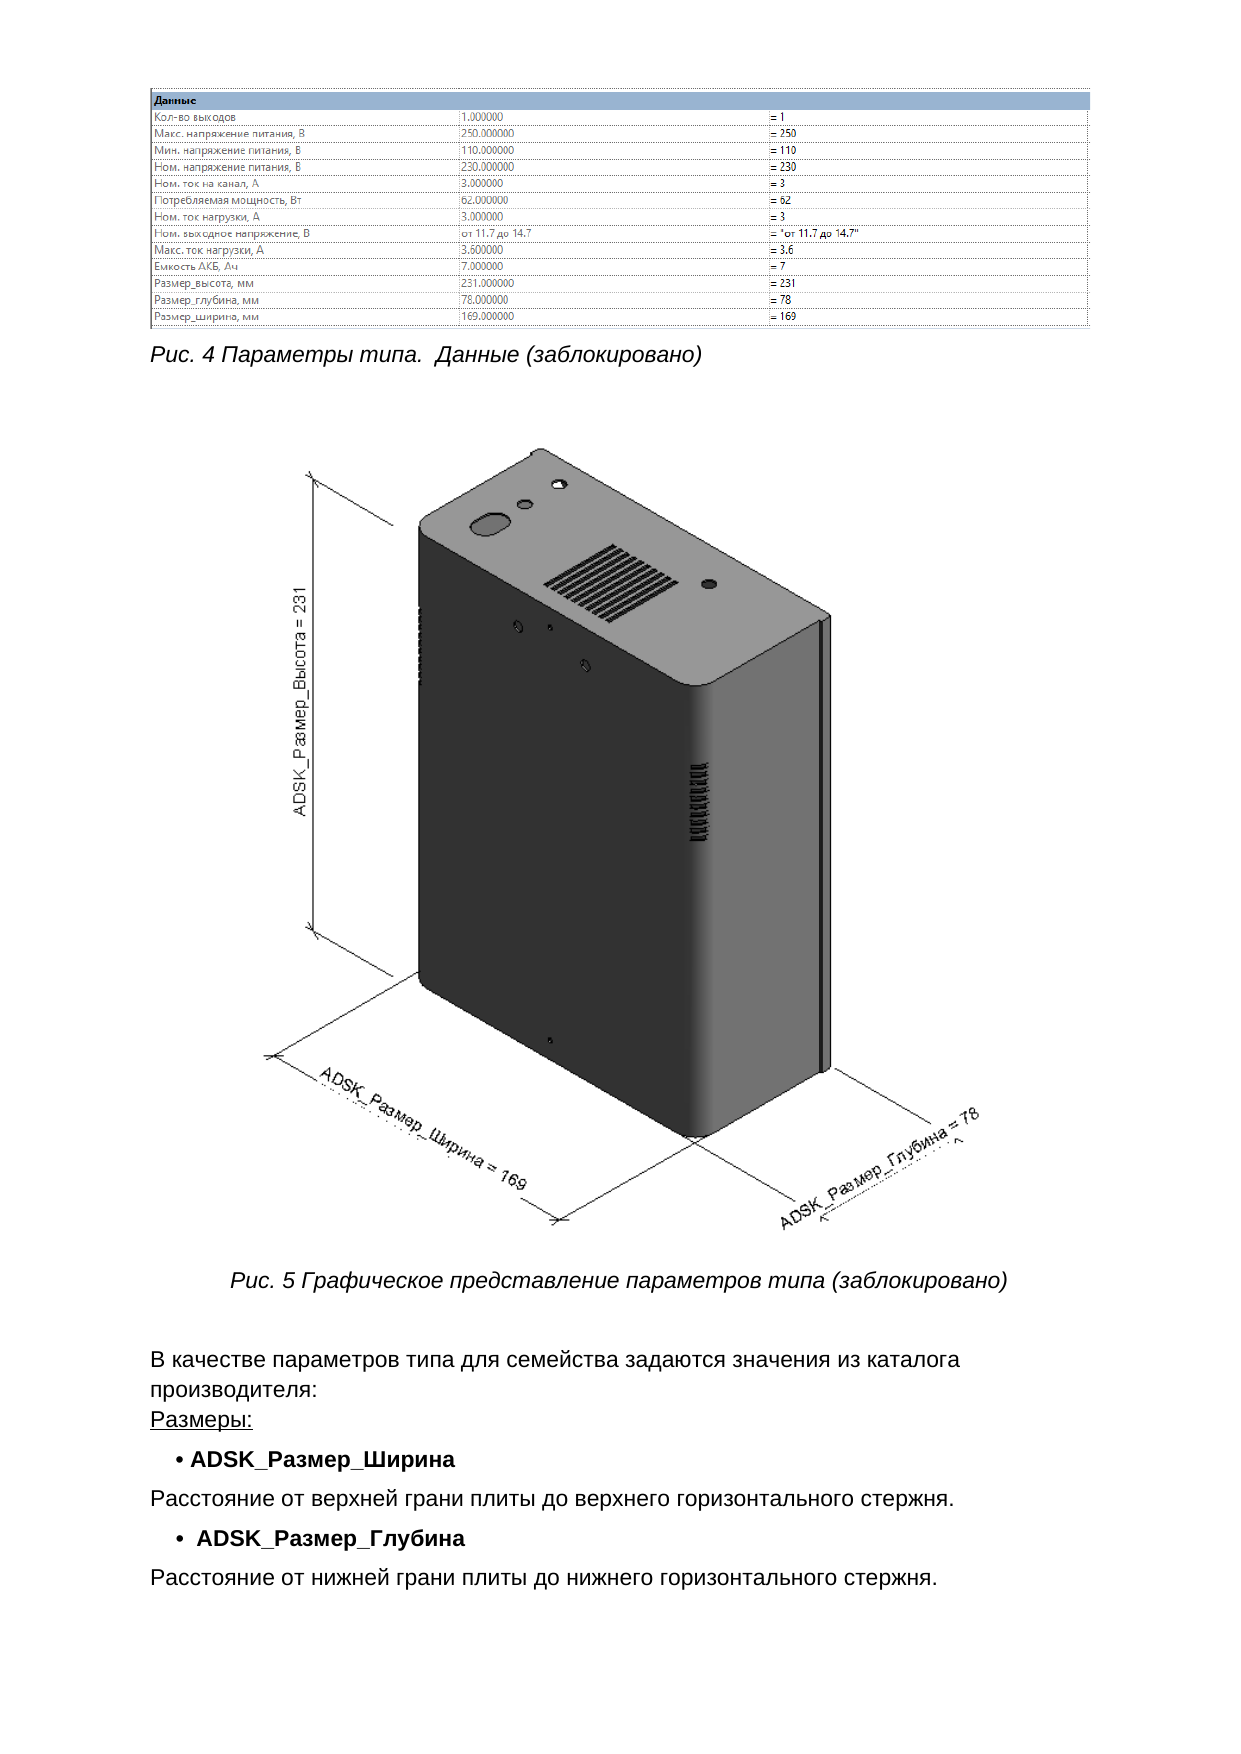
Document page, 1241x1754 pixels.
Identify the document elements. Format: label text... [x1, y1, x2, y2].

picture [150, 88, 1091, 329]
text Расстояние от верхней грани плиты до верхнего горизонтального стержня. [150, 1485, 1090, 1511]
picture [253, 420, 987, 1254]
text Рис. 5 Графическое представление параметров типа (заблокировано) [150, 1267, 1090, 1293]
text Размеры: [150, 1406, 1090, 1432]
text В качестве параметров типа для семейства задаются значения из каталога производителя: [150, 1346, 1090, 1402]
text • ADSK_Размер_Глубина [150, 1524, 1090, 1551]
text • ADSK_Размер_Ширина [150, 1446, 1090, 1472]
text Расстояние от нижней грани плиты до нижнего горизонтального стержня. [150, 1564, 1090, 1590]
text Рис. 4 Параметры типа. Данные (заблокировано) [150, 341, 1090, 368]
